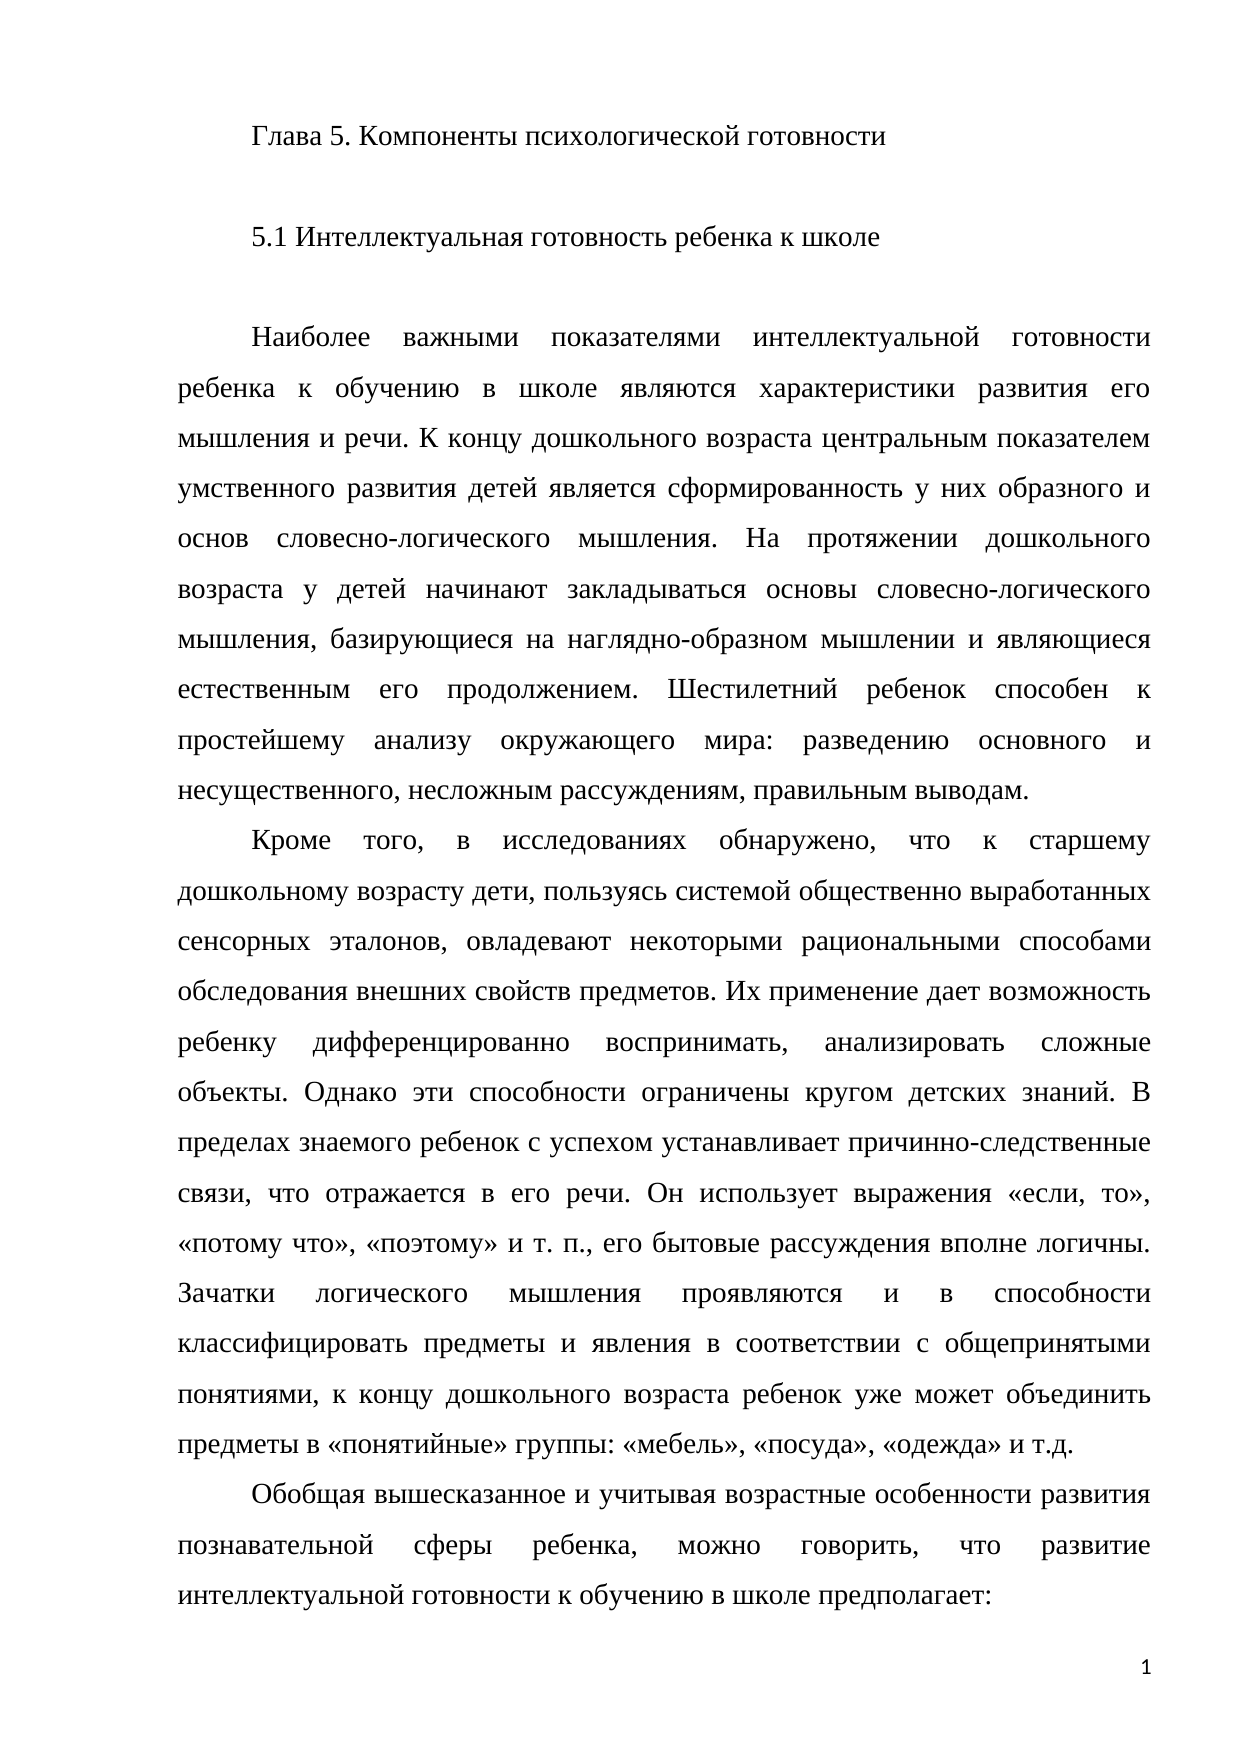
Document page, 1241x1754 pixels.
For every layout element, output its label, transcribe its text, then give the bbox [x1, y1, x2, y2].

text 5.1 Интеллектуальная готовность ребенка к школе [177, 219, 1152, 252]
text Глава 5. Компоненты психологической готовности [177, 118, 1152, 152]
text Кроме того, в исследованиях обнаружено, что к старшему дошкольному возрасту дети, пользуясь системой общественно выработанных сенсорных эталонов, овладевают некоторыми рациональными способами обследования внешних свойств предметов. Их применение дает возможность ребенку дифференцированно воспринимать, анализировать сложные объекты. Однако эти способности ограничены кругом детских знаний. В пределах знаемого ребенок с успехом устанавливает причинно-следственные связи, что отражается в его речи. Он использует выражения «если, то», «потому что», «поэтому» и т. п., его бытовые рассуждения вполне логичны. Зачатки логического мышления проявляются и в способности классифицировать предметы и явления в соответствии с общепринятыми понятиями, к концу дошкольного возраста ребенок уже может объединить предметы в «понятийные» группы: «мебель», «посуда», «одежда» и т.д. [177, 822, 1152, 1460]
text Наиболее важными показателями интеллектуальной готовности ребенка к обучению в школе являются характеристики развития его мышления и речи. К концу дошкольного возраста центральным показателем умственного развития детей является сформированность у них образного и основ словесно-логического мышления. На протяжении дошкольного возраста у детей начинают закладываться основы словесно-логического мышления, базирующиеся на наглядно-образном мышлении и являющиеся естественным его продолжением. Шестилетний ребенок способен к простейшему анализу окружающего мира: разведению основного и несущественного, несложным рассуждениям, правильным выводам. [177, 319, 1152, 806]
text Обобщая вышесказанное и учитывая возрастные особенности развития познавательной сферы ребенка, можно говорить, что развитие интеллектуальной готовности к обучению в школе предполагает: [177, 1477, 1152, 1611]
